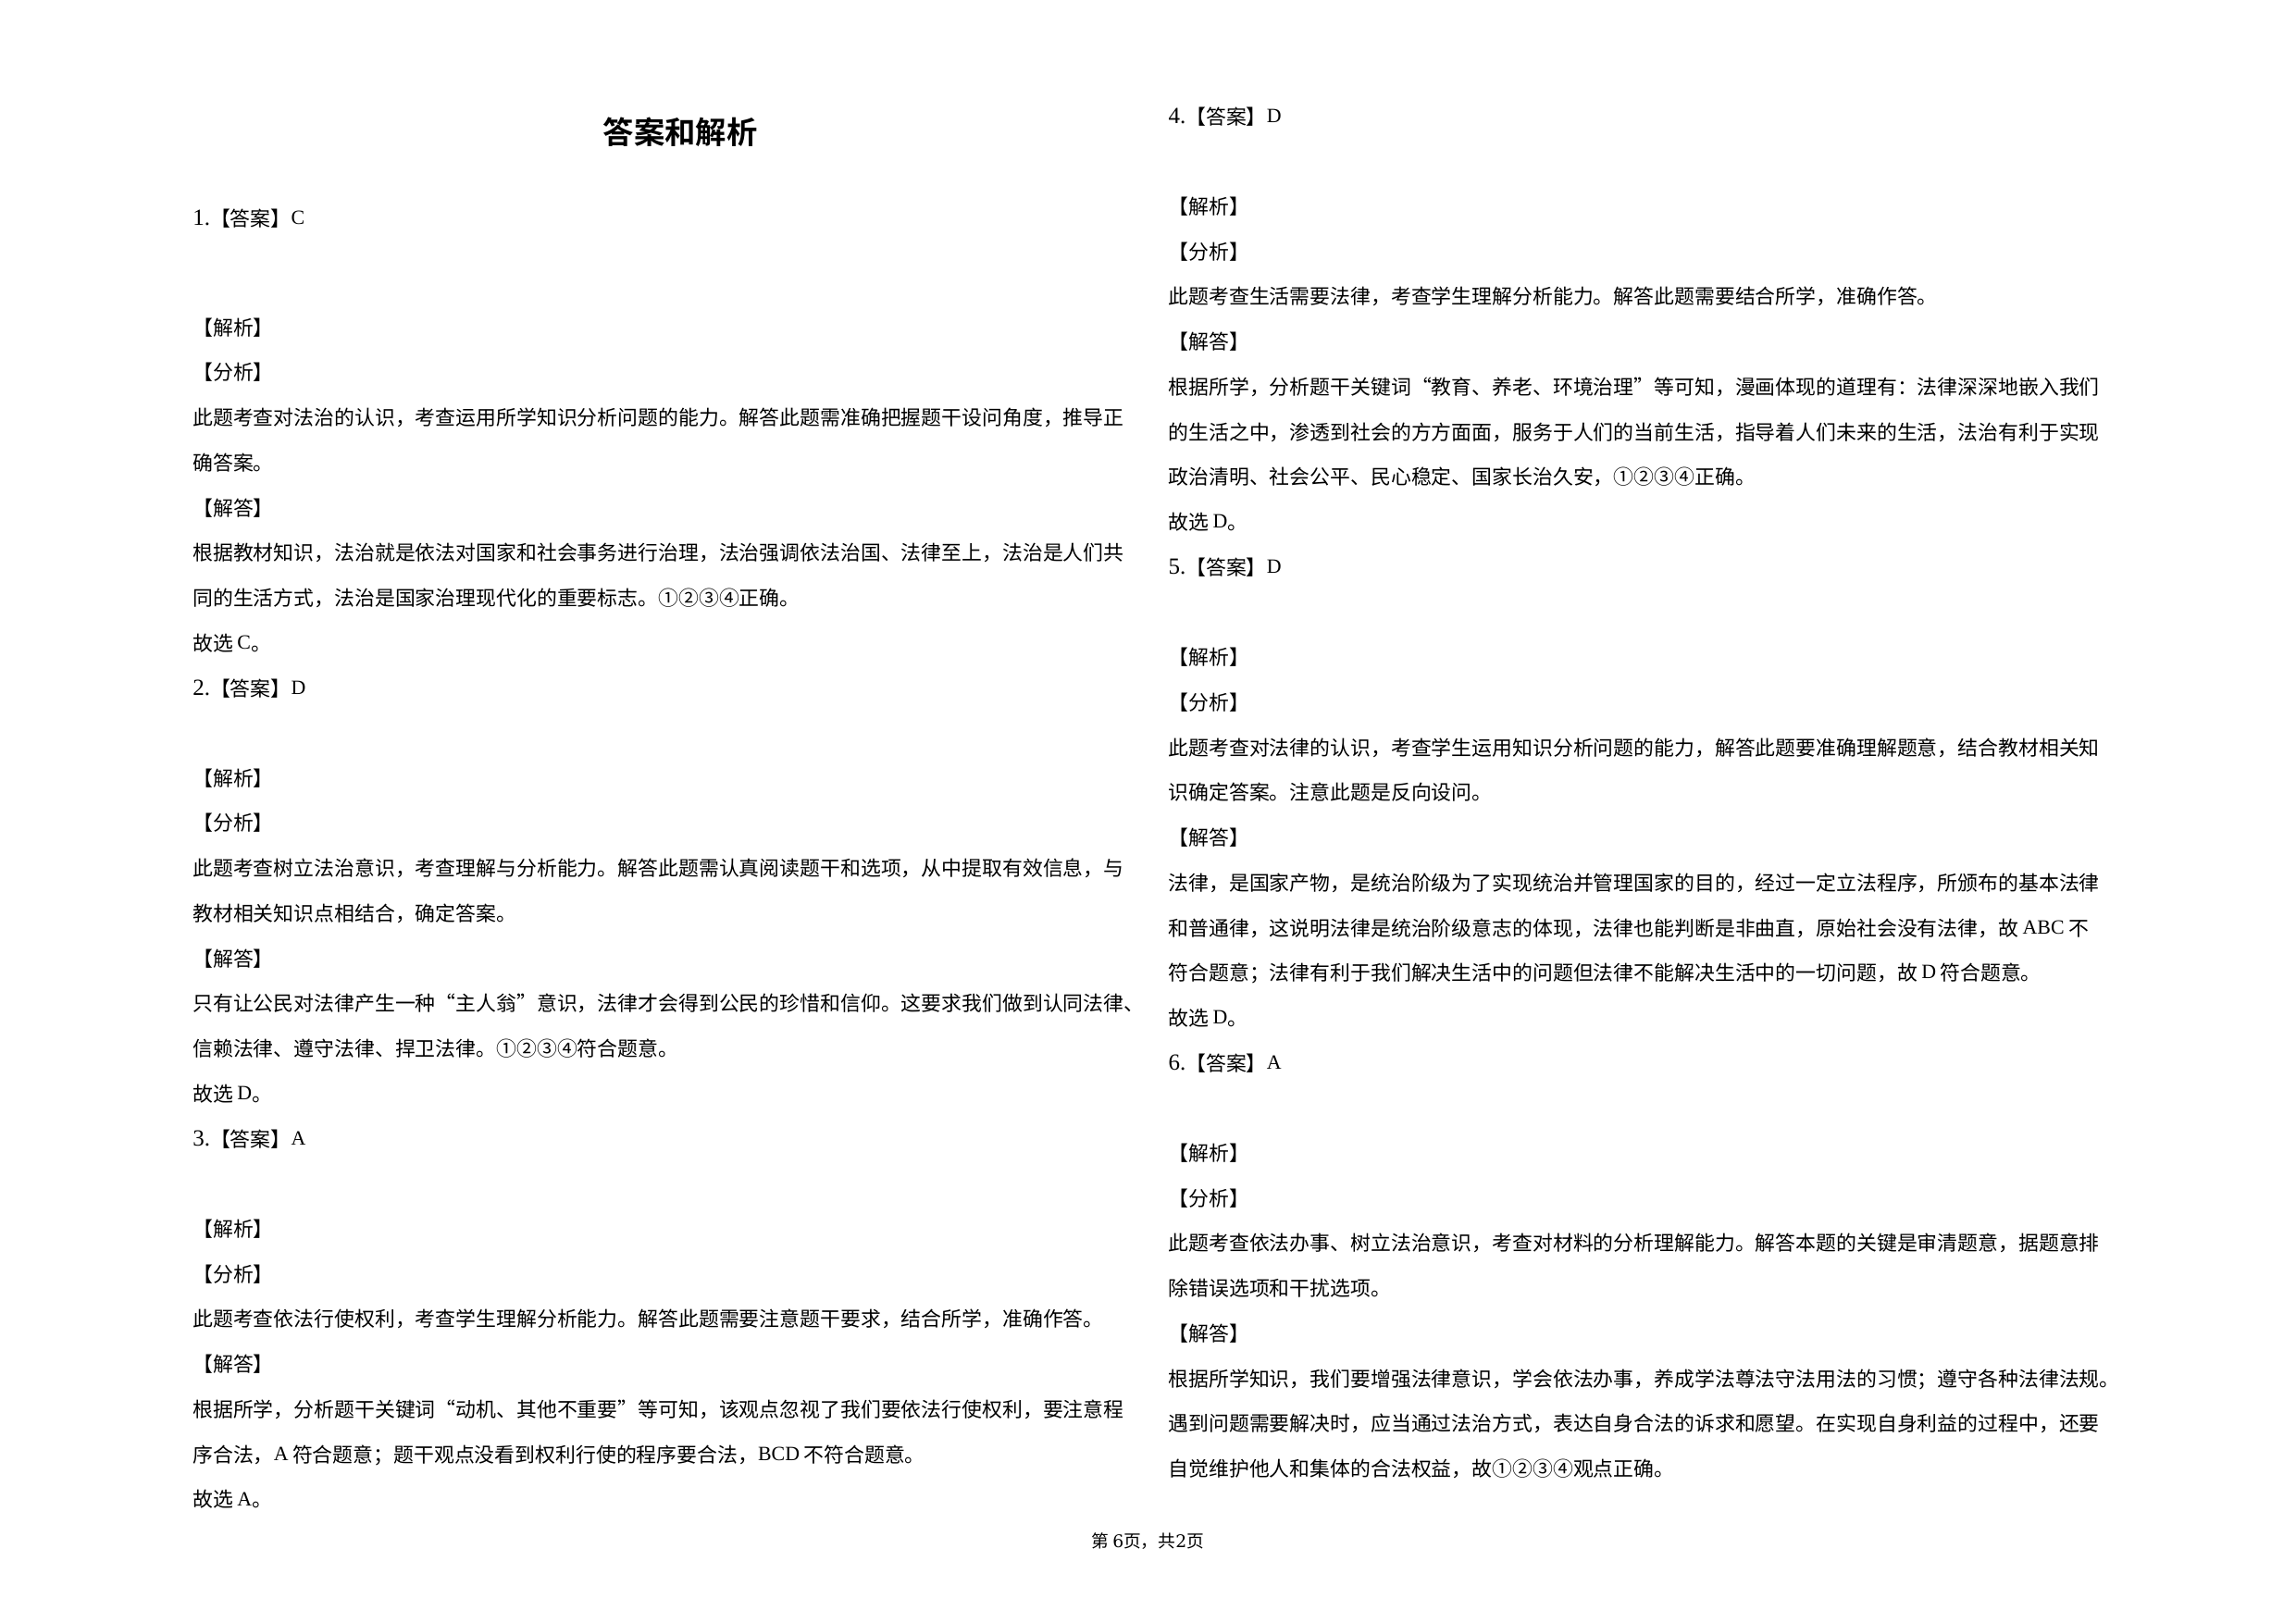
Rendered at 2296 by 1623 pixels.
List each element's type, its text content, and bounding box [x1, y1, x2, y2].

list 答案和解析 [233, 100, 1127, 160]
list 【解析】 [192, 312, 1127, 341]
list 【分析】 此题考查依法行使权利，考查学生理解分析能力。解答此题需要注意题干要求，结合所学，准确作答。 【解答】 根据所学，分析题干关键词“动机、其他不重要”等可知，该观点忽视了我们要依法行使权利，要注意程序合法，A符合题意；题干观点没看到权利行使的程序要合法，BCD不符合题意。 故选A。 4.【答案】D [192, 1258, 1127, 1513]
list 【分析】 此题考查对法律的认识，考查学生运用知识分析问题的能力，解答此题要准确理解题意，结合教材相关知识确定答案。注意此题是反向设问。 【解答】 ​​​​​​​法律，是国家产物，是统治阶级为了实现统治并管理国家的目的，经过一定立法程序，所颁布的基本法律和普通律，这说明法律是统治阶级意志的体现，法律也能判断是非曲直，原始社会没有法律，故ABC不符合题意；法律有利于我们解决生活中的问题但法律不能解决生活中的一切问题，故D符合题意。 ​​​​​​​故选D。 6.【答案】A [1168, 686, 2103, 1122]
list 【分析】 此题考查生活需要法律，考查学生理解分析能力。解答此题需要结合所学，准确作答。 【解答】 根据所学，分析题干关键词“教育、养老、环境治理”等可知，漫画体现的道理有：法律深深地嵌入我们的生活之中，渗透到社会的方方面面，服务于人们的当前生活，指导着人们未来的生活，法治有利于实现政治清明、社会公平、民心稳定、国家长治久安，①②③④正确。 故选D。 5.【答案】D [1168, 235, 2103, 626]
list 【解析】 [192, 762, 1127, 792]
list 【解析】 [1168, 641, 2103, 672]
list 【解析】 [1168, 1137, 2103, 1167]
list 【解析】 [1168, 191, 2103, 220]
list 【分析】 此题考查树立法治意识，考查理解与分析能力。解答此题需认真阅读题干和选项，从中提取有效信息，与教材相关知识点相结合，确定答案。 【解答】 只有让公民对法律产生一种“主人翁”意识，法律才会得到公民的珍惜和信仰。这要求我们做到认同法律、信赖法律、遵守法律、捍卫法律。①②③④符合题意。 ​​​​​​​故选D。 3.【答案】A [192, 807, 1127, 1197]
list 【分析】 此题考查依法行使权利，考查学生理解分析能力。解答此题需要注意题干要求，结合所学，准确作答。 【解答】 根据所学，分析题干关键词“动机、其他不重要”等可知，该观点忽视了我们要依法行使权利，要注意程序合法，A符合题意；题干观点没看到权利行使的程序要合法，BCD不符合题意。 故选A。 4.【答案】D [1168, 100, 2103, 176]
list 1.【答案】C [192, 202, 1127, 277]
list 【解析】 [192, 1213, 1127, 1243]
list 【分析】 此题考查对法治的认识，考查运用所学知识分析问题的能力。解答此题需准确把握题干设问角度，推导正确答案。 【解答】 根据教材知识，法治就是依法对国家和社会事务进行治理，法治强调依法治国、法律至上，法治是人们共同的生活方式，法治是国家治理现代化的重要标志。①②③④正确。 ​​​​​​​故选C。 2.【答案】D [192, 356, 1127, 747]
